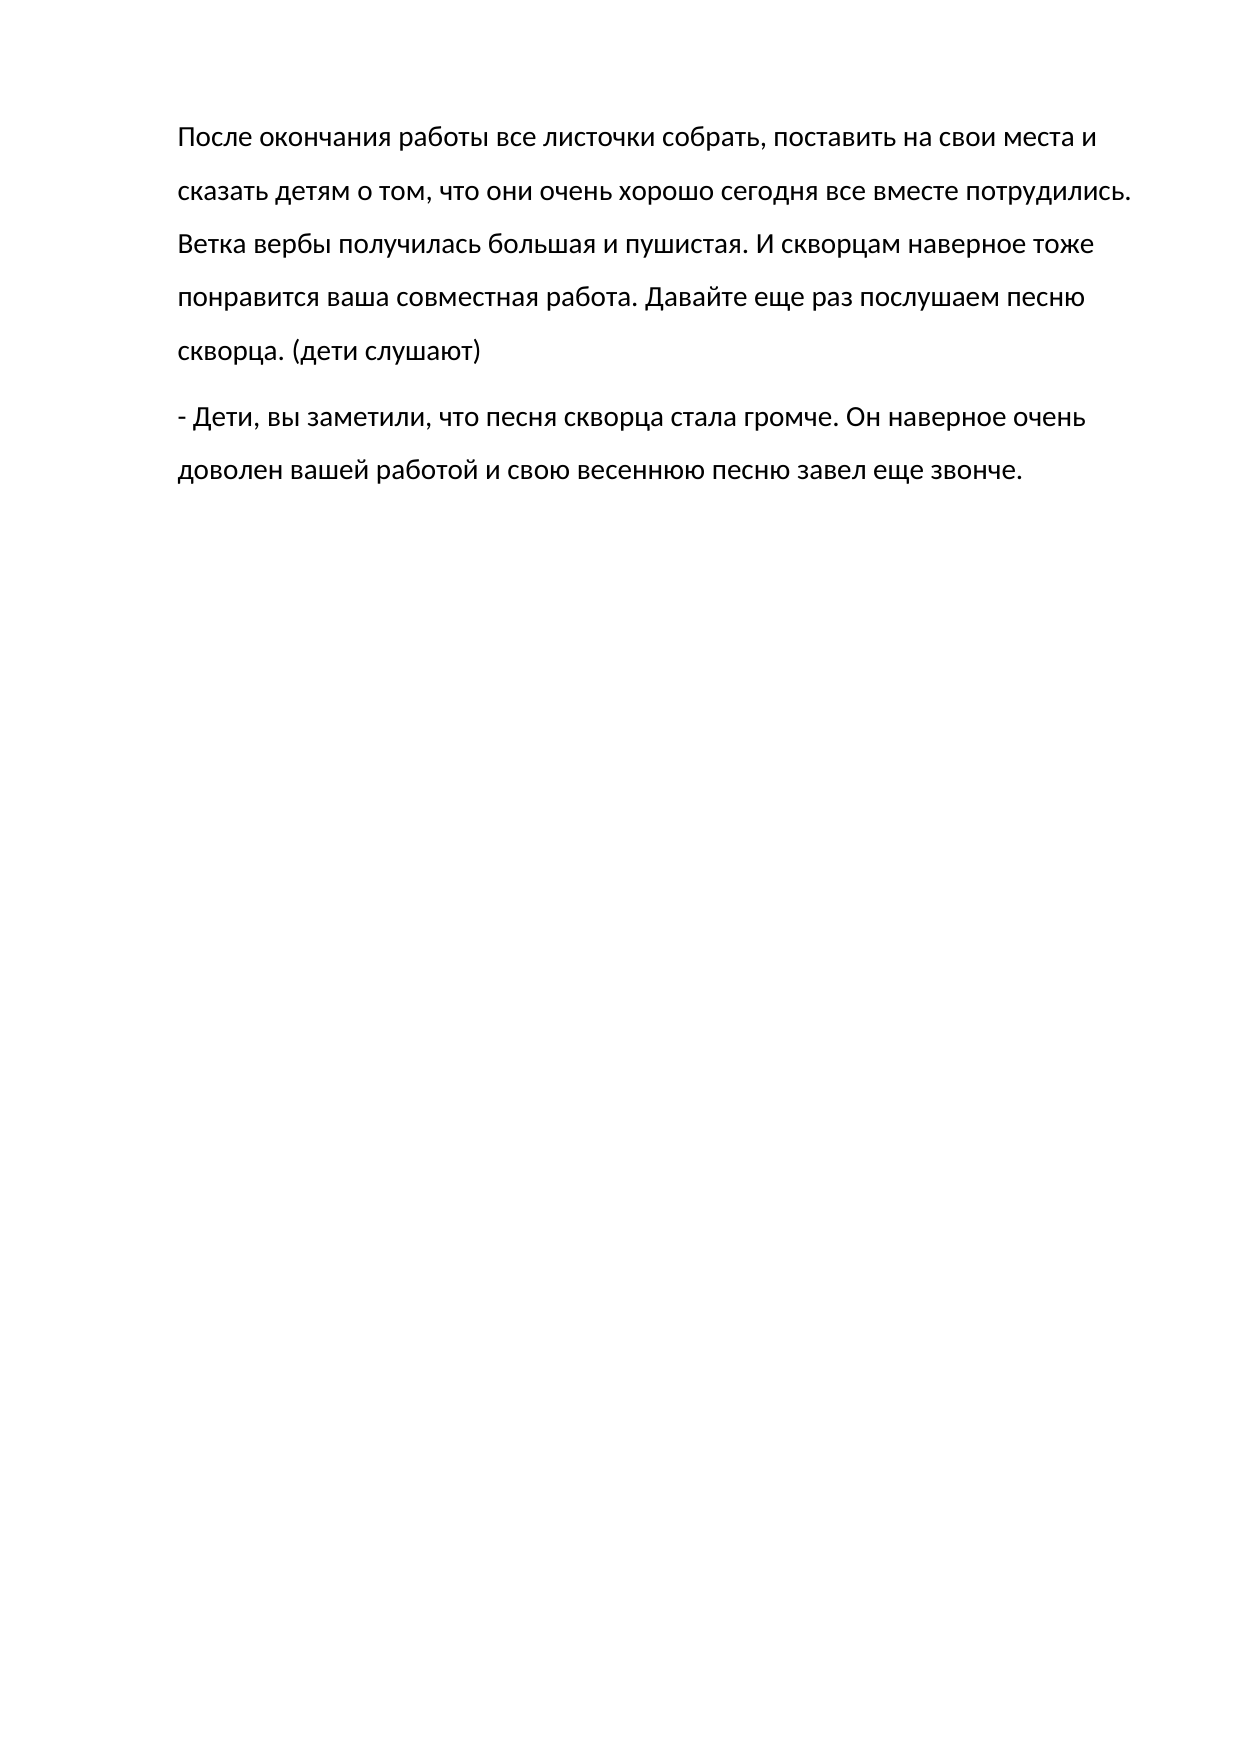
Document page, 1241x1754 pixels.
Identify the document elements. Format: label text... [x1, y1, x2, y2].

text После окончания работы все листочки собрать, поставить на свои места и сказать детям о том, что они очень хорошо сегодня все вместе потрудились. Ветка вербы получилась большая и пушистая. И скворцам наверное тоже понравится ваша совместная работа. Давайте еще раз послушаем песню скворца. (дети слушают) [177, 118, 1152, 367]
text - Дети, вы заметили, что песня скворца стала громче. Он наверное очень доволен вашей работой и свою весеннюю песню завел еще звонче. [177, 398, 1152, 487]
